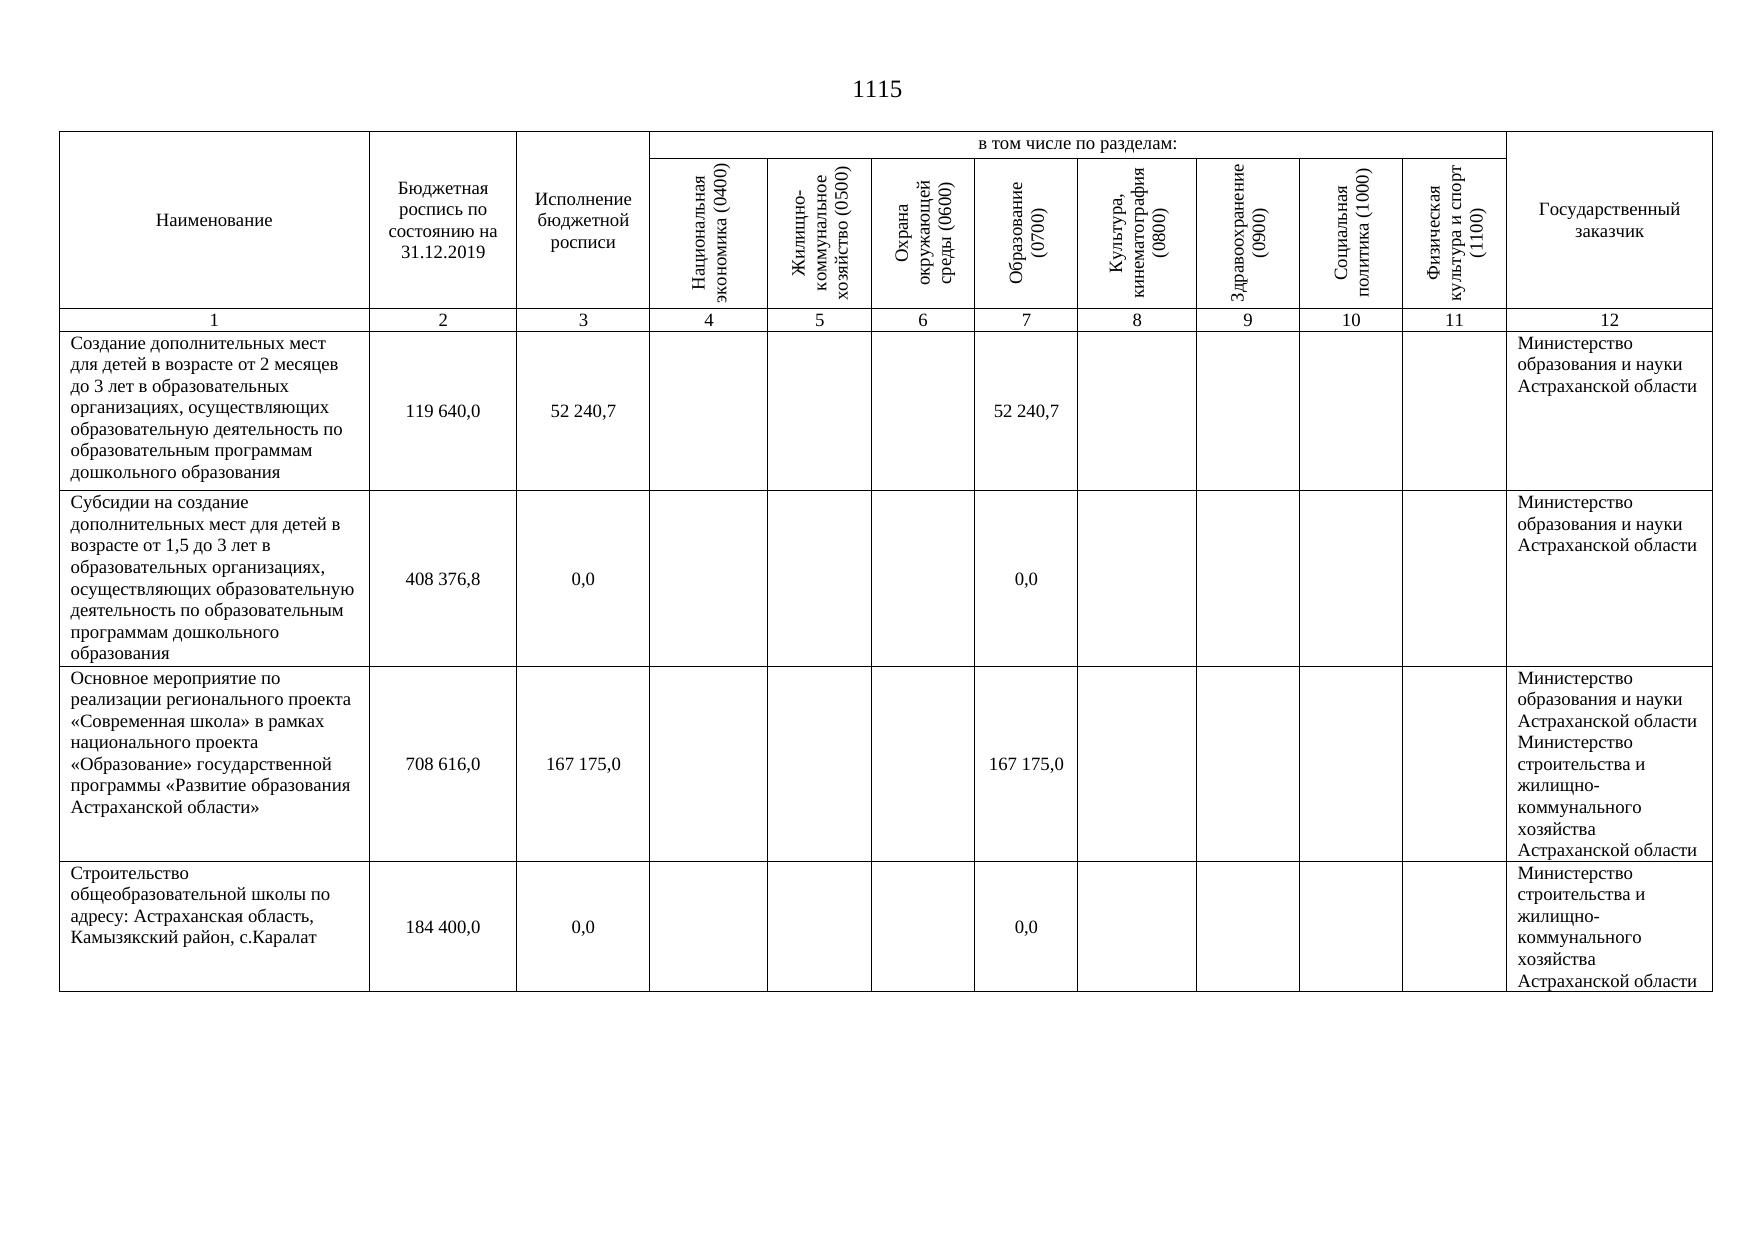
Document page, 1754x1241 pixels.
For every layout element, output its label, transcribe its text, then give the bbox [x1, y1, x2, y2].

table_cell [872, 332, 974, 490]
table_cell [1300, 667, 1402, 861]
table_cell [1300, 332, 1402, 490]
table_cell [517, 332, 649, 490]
table_header Наименование [60, 132, 369, 308]
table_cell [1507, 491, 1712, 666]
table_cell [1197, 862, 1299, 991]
table_cell 7 [975, 309, 1077, 331]
table_cell Жилищно-коммунальное хозяйство (0500) [768, 159, 871, 308]
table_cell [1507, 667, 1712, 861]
table_header Исполнение бюджетной росписи [517, 132, 649, 308]
table_cell 8 [1078, 309, 1196, 331]
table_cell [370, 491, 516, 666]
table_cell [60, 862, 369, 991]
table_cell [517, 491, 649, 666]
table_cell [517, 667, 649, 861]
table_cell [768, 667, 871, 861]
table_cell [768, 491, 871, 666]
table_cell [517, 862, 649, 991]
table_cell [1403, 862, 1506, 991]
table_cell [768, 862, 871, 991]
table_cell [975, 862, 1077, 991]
table_cell 6 [872, 309, 974, 331]
table_cell Социальная политика (1000) [1300, 159, 1402, 308]
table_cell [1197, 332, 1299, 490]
table_cell 5 [768, 309, 871, 331]
table_cell Здравоохранение (0900) [1197, 159, 1299, 308]
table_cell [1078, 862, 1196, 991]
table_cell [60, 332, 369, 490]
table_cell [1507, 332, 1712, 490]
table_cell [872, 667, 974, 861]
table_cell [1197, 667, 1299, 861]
table_cell Физическая культура и спорт (1100) [1403, 159, 1506, 308]
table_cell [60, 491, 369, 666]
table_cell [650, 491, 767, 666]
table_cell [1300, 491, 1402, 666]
table_header Государственный заказчик [1507, 132, 1712, 308]
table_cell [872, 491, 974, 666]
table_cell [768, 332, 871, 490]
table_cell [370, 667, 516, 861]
table_cell 11 [1403, 309, 1506, 331]
table_cell 12 [1507, 309, 1712, 331]
table_cell 1 [60, 309, 369, 331]
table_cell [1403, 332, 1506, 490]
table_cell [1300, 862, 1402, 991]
table_cell 2 [370, 309, 516, 331]
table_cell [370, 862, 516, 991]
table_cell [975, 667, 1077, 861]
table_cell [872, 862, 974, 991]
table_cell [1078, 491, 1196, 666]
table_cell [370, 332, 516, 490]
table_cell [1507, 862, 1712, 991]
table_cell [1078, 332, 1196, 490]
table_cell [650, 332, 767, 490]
table_cell 3 [517, 309, 649, 331]
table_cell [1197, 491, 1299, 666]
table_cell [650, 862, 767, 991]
table_cell 9 [1197, 309, 1299, 331]
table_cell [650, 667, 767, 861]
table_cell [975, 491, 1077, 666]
table_cell Охрана окружающей среды (0600) [872, 159, 974, 308]
table_cell 4 [650, 309, 767, 331]
table_cell Культура, кинематография (0800) [1078, 159, 1196, 308]
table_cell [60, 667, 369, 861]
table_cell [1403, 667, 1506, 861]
table_header Бюджетная роспись по состоянию на 31.12.2019 [370, 132, 516, 308]
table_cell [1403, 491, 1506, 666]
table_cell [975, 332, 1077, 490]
table_header в том числе по разделам: [650, 132, 1506, 158]
table_cell Образование (0700) [975, 159, 1077, 308]
table_cell Национальная экономика (0400) [650, 159, 767, 308]
table_cell 10 [1300, 309, 1402, 331]
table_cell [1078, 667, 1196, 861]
